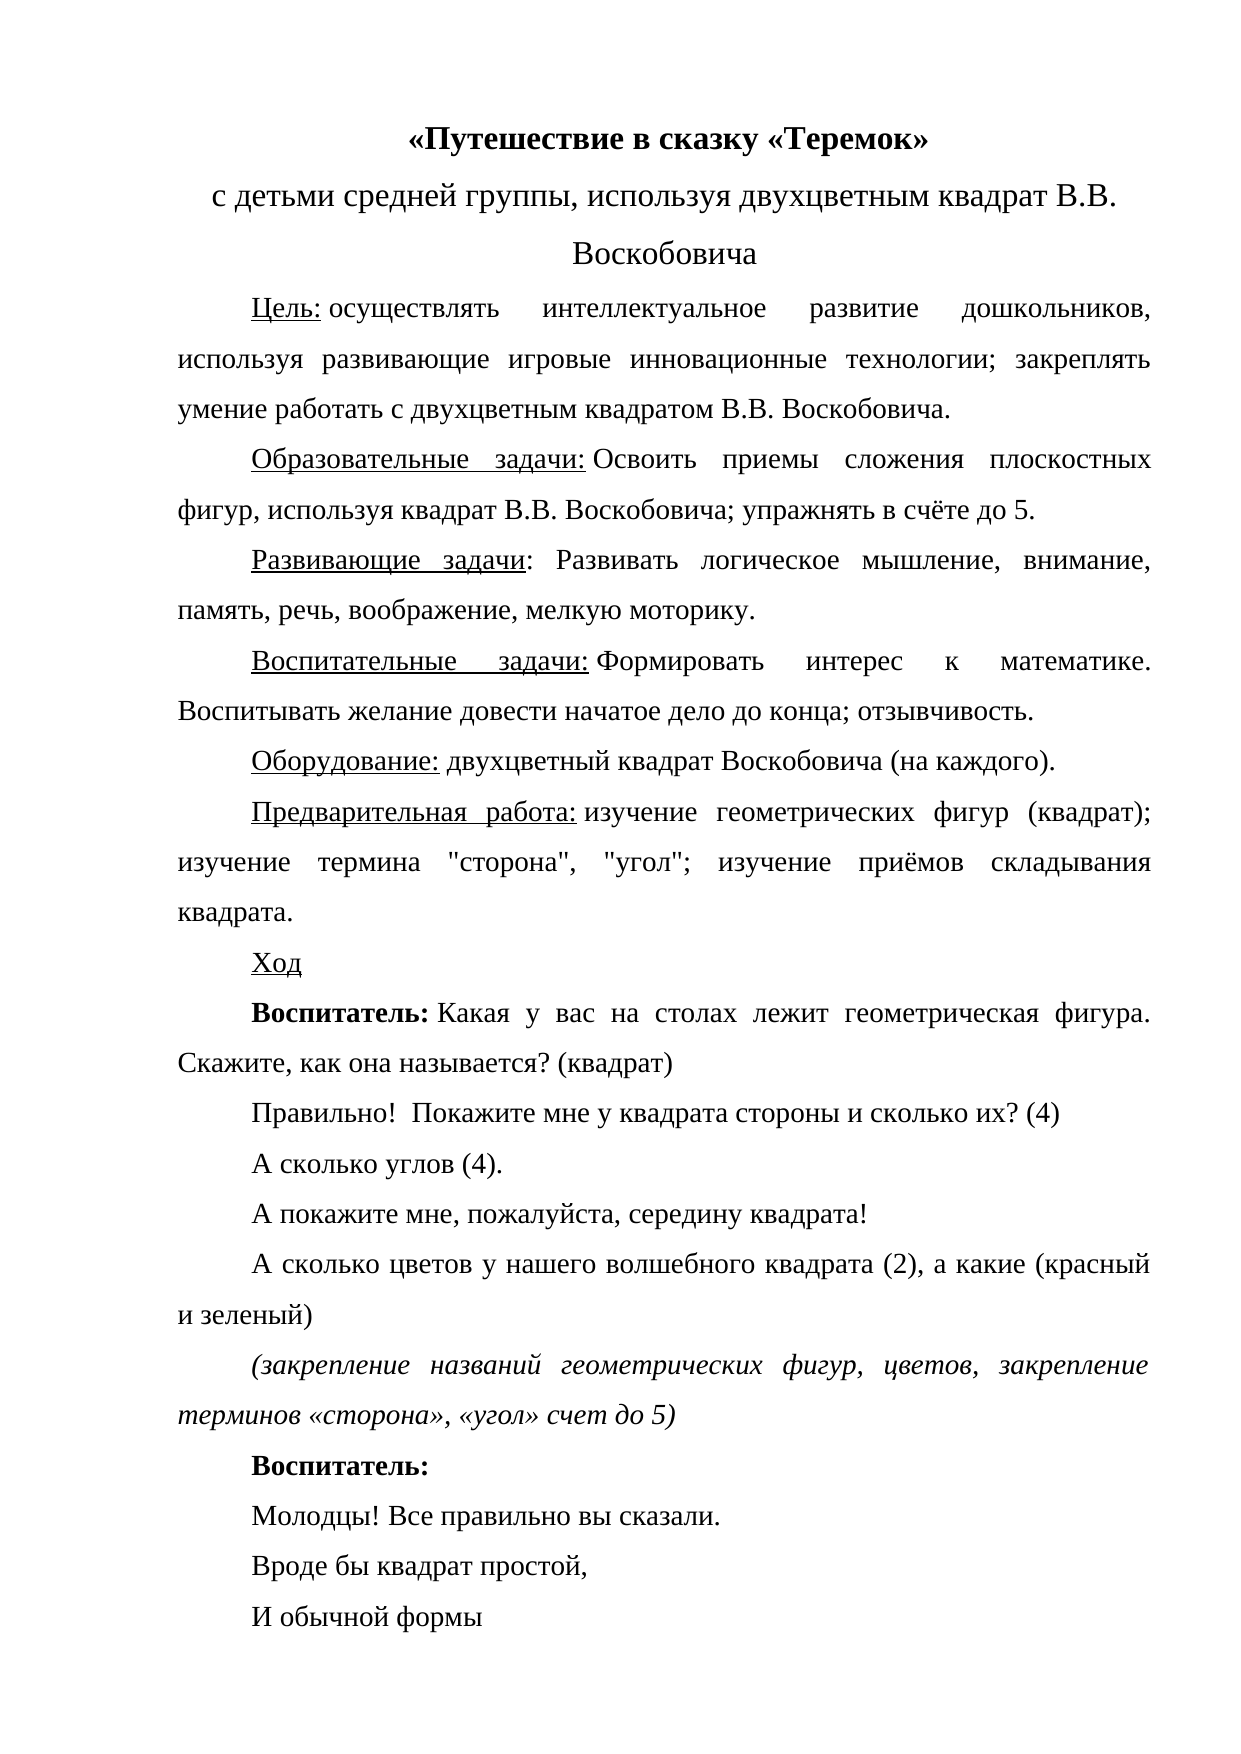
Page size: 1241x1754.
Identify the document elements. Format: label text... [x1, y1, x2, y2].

text «Путешествие в сказку «Теремок» [177, 118, 1152, 156]
text Предварительная работа: изучение геометрических фигур (квадрат); изучение термина "сторона", "угол"; изучение приёмов складывания квадрата. [177, 794, 1152, 928]
text Цель: осуществлять интеллектуальное развитие дошкольников, используя развивающие игровые инновационные технологии; закреплять умение работать с двухцветным квадратом В.В. Воскобовича. [177, 291, 1152, 425]
text Правильно! Покажите мне у квадрата стороны и сколько их? (4) [177, 1096, 1152, 1129]
text Воспитатель: Какая у вас на столах лежит геометрическая фигура. Скажите, как она называется? (квадрат) [177, 995, 1152, 1079]
text Воспитатель: [177, 1448, 1152, 1481]
text Воспитательные задачи: Формировать интерес к математике. Воспитывать желание довести начатое дело до конца; отзывчивость. [177, 643, 1152, 727]
text Ход [177, 945, 1152, 978]
text И обычной формы [177, 1599, 1152, 1632]
text Развивающие задачи: Развивать логическое мышление, внимание, память, речь, воображение, мелкую моторику. [177, 542, 1152, 626]
text Оборудование: двухцветный квадрат Воскобовича (на каждого). [177, 743, 1152, 777]
text Образовательные задачи: Освоить приемы сложения плоскостных фигур, используя квадрат В.В. Воскобовича; упражнять в счёте до 5. [177, 442, 1152, 525]
text с детьми средней группы, используя двухцветным квадрат В.В. Воскобовича [177, 176, 1152, 271]
text А сколько углов (4). [177, 1146, 1152, 1179]
text А сколько цветов у нашего волшебного квадрата (2), а какие (красный и зеленый) [177, 1247, 1152, 1330]
text (закрепление названий геометрических фигур, цветов, закрепление терминов «сторона», «угол» счет до 5) [177, 1347, 1152, 1431]
text А покажите мне, пожалуйста, середину квадрата! [177, 1196, 1152, 1230]
text Молодцы! Все правильно вы сказали. [177, 1498, 1152, 1532]
text Вроде бы квадрат простой, [177, 1548, 1152, 1582]
